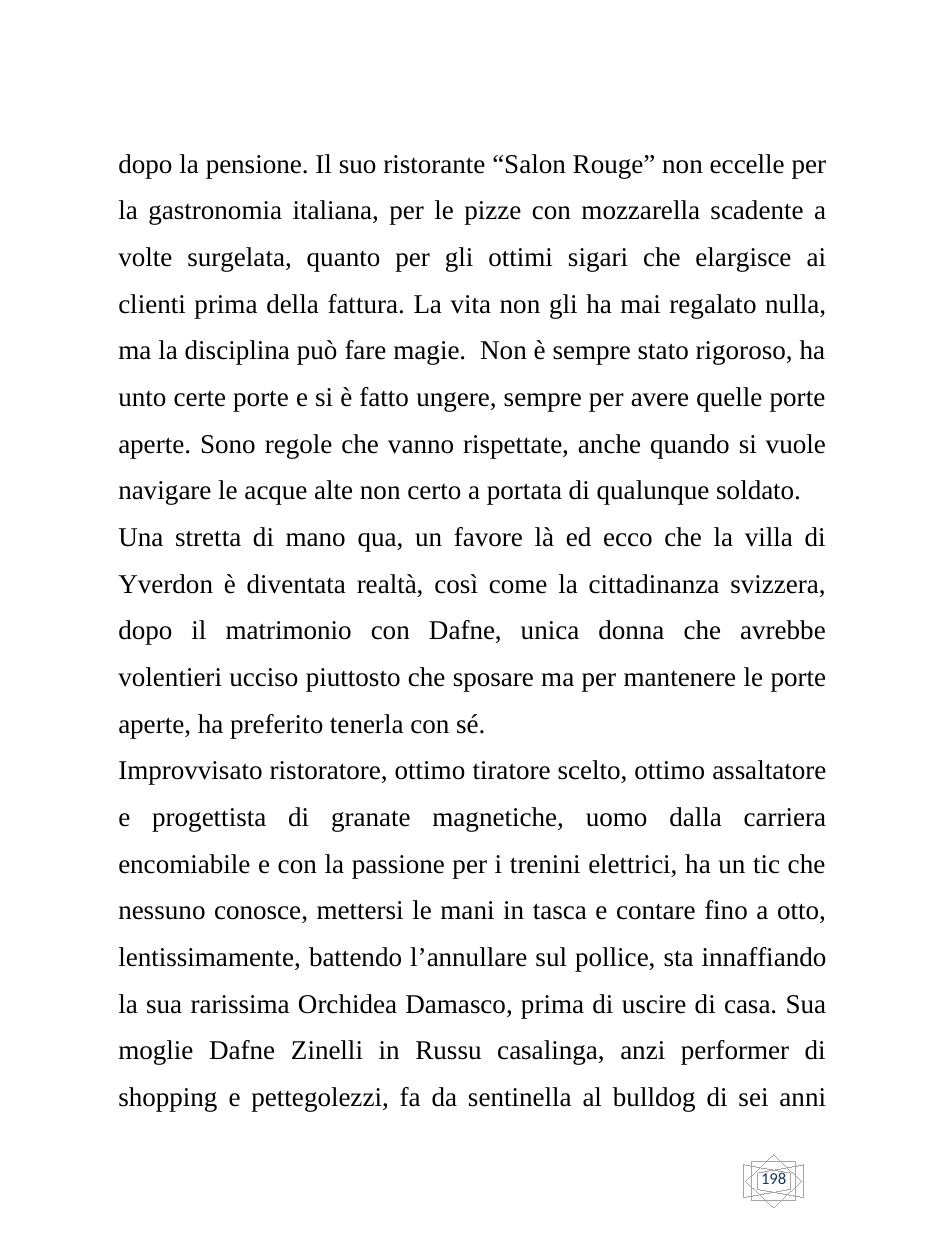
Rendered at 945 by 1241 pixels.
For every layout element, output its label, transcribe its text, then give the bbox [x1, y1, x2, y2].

text Una stretta di mano qua, un favore là ed ecco che la villa di Yverdon è diventata realtà, così come la cittadinanza svizzera, dopo il matrimonio con Dafne, unica donna che avrebbe volentieri ucciso piuttosto che sposare ma per mantenere le porte aperte, ha preferito tenerla con sé. [118, 521, 827, 739]
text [118, 148, 827, 506]
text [118, 754, 827, 1112]
